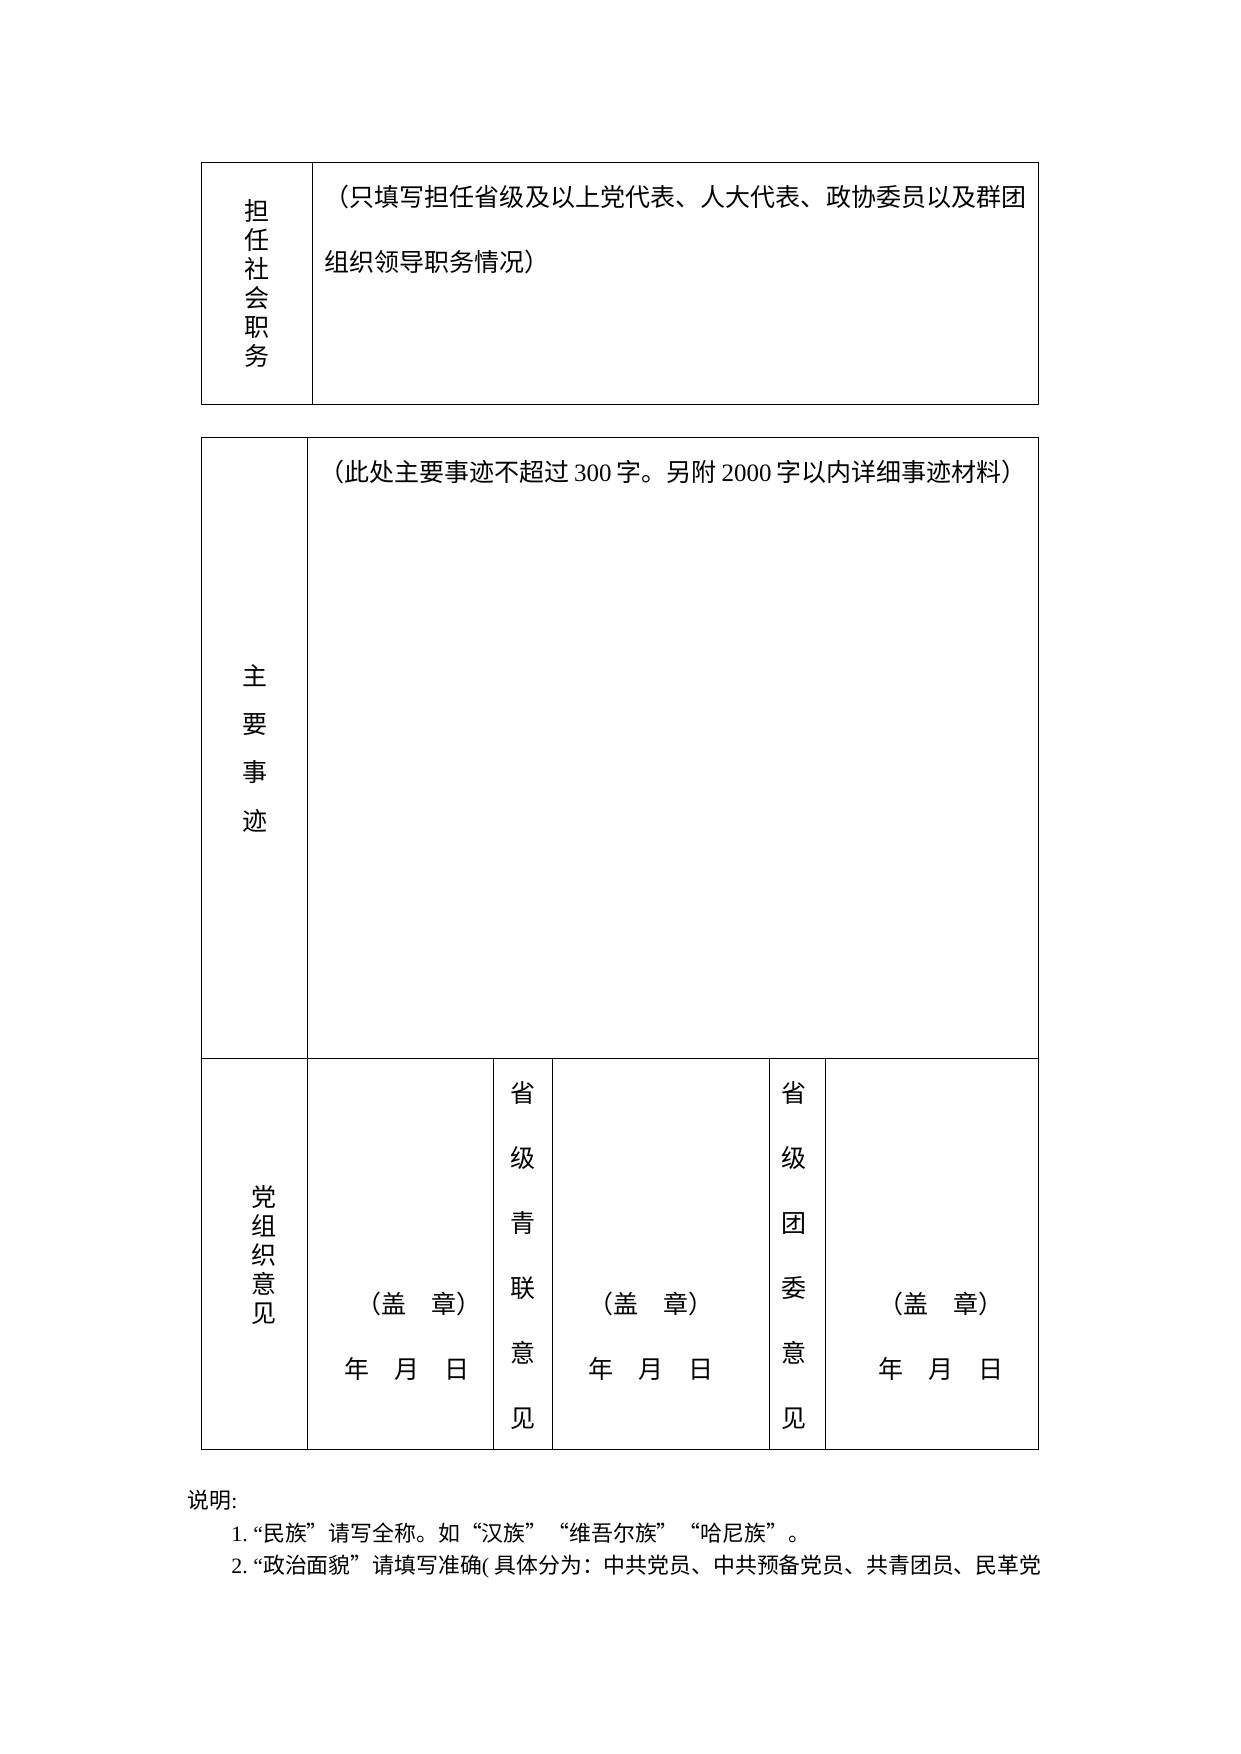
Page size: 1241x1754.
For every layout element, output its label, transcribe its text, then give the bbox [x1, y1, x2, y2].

table_cell 担任社会职务 [202, 163, 312, 403]
text 1. “民族”请写全称。如“汉族”“维吾尔族”“哈尼族”。 [187, 1515, 1053, 1548]
table_cell 党组织意见 所在单位 [202, 1059, 307, 1449]
table_cell 省级团委意见 [770, 1059, 825, 1449]
table_header （此处主要事迹不超过300字。另附2000字以内详细事迹材料） [308, 438, 1038, 1058]
table_cell （盖 章） 年 月 日 [553, 1059, 769, 1449]
table_cell （盖 章） 年 月 日 [826, 1059, 1038, 1449]
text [187, 1548, 1053, 1580]
text 说明: [187, 1483, 1053, 1515]
table_cell （只填写担任省级及以上党代表、人大代表、政协委员以及群团组织领导职务情况） [313, 163, 1038, 403]
table_header 主 要 事 迹 [202, 438, 307, 1058]
table_cell （盖 章） 年 月 日 [308, 1059, 493, 1449]
table_cell 省级青联意见 [494, 1059, 552, 1449]
